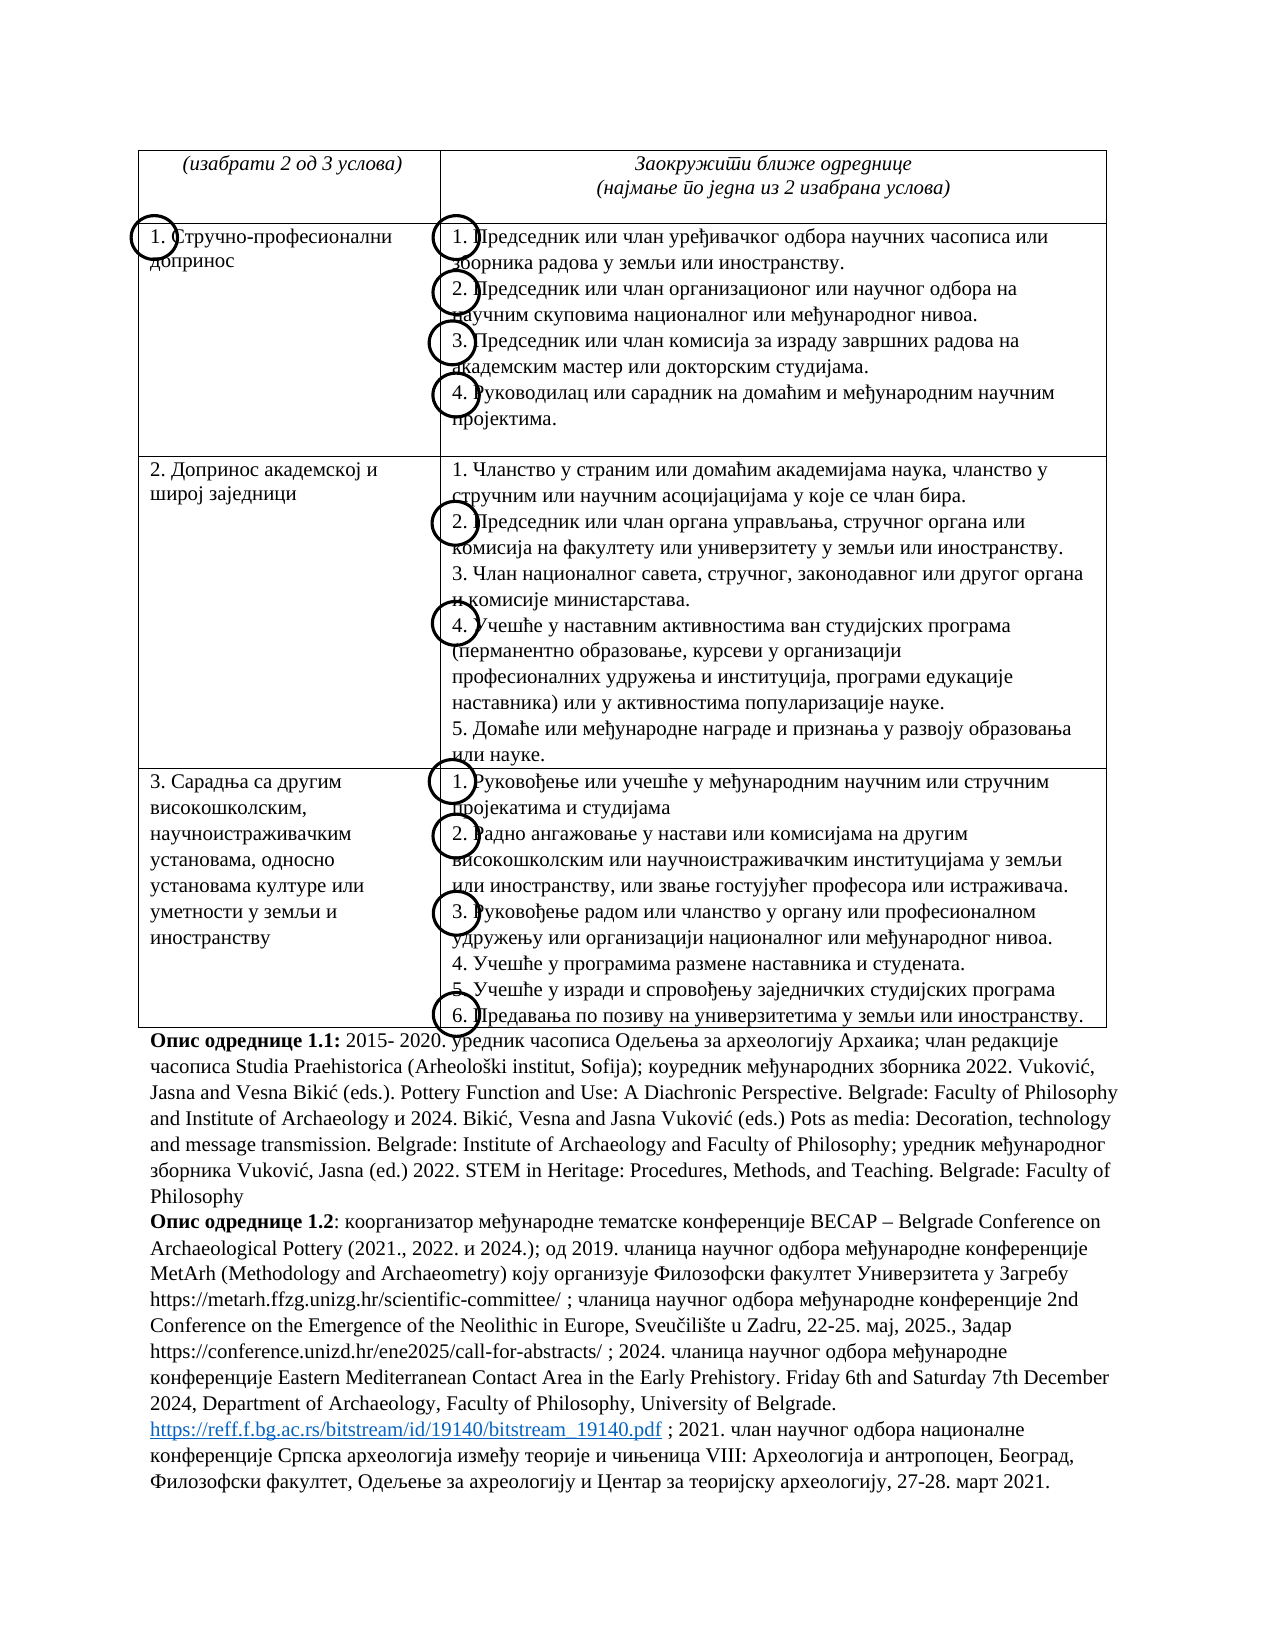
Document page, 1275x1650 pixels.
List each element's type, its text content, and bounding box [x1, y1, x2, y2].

text Опис одреднице 1.1: 2015- 2020. уредник часописа Одељења за археологију Архаика; члан редакције часописа Studia Praehistorica (Arheološki institut, Sofija); коуредник међународних зборника 2022. Vuković, Jasna and Vesna Bikić (eds.). Pottery Function and Use: A Diachronic Perspective. Belgrade: Faculty of Philosophy and Institute of Archaeology и 2024. Bikić, Vesna and Jasna Vuković (eds.) Pots as media: Decoration, technology and message transmission. Belgrade: Institute of Archaeology and Faculty of Philosophy; уредник међународног зборника Vuković, Jasna (ed.) 2022. STEM in Heritage: Procedures, Methods, and Teaching. Belgrade: Faculty of Philosophy [150, 1028, 1125, 1208]
table_cell 3. Сарадња са другим високошколским, научноистраживачким установама, односно установама културе или уметности у земљи и иностранству [139, 769, 440, 1027]
table_cell 1. Руковођење или учешће у међународним научним или стручним пројекатима и студијама 2. Радно ангажовање у настави или комисијама на другим високошколским или научноистраживачким институцијама у земљи или иностранству, или звање гостујућег професора или истраживача. 3. Руковођење радом или чланство у органу или професионалном удружењу или организацији националног или међународног нивоа. 4. Учешће у програмима размене наставника и студената. 5. Учешће у изради и спровођењу заједничких студијских програма 6. Предавања по позиву на универзитетима у земљи или иностранству. [441, 769, 1106, 1027]
table_header Заокружити ближе одреднице (најмање пo једна из 2 изабрана услова) [441, 151, 1106, 223]
table_cell 1. Стручно-професионални допринос [139, 224, 440, 456]
text Опис одреднице 1.2: коорганизатор међународне тематске конференције BECAP – Belgrade Conference on Archaeological Pottery (2021., 2022. и 2024.); од 2019. чланица научног одбора међународне конференције MetArh (Methodology and Archaeometry) коју организује Филозофски факултет Универзитета у Загребу https://metarh.ffzg.unizg.hr/scientific-committee/ ; чланица научног одбора међународне конференције 2nd Conference on the Emergence of the Neolithic in Europe, Sveučilište u Zadru, 22-25. мај, 2025., Задар https://conference.unizd.hr/ene2025/call-for-abstracts/ ; 2024. чланица научног одбора међународне конференције Eastern Mediterranean Contact Area in the Early Prehistory. Friday 6th and Saturday 7th December 2024, Department of Archaeology, Faculty of Philosophy, University of Belgrade. https://reff.f.bg.ac.rs/bitstream/id/19140/bitstream_19140.pdf ; 2021. члан научног одбора националне конференције Српска археологија између теорије и чињеница VIII: Археологија и антропоцен, Београд, Филозофски факултет, Одељење за ахреологију и Центар за теоријску археологију, 27-28. март 2021. [150, 1209, 1125, 1493]
table_cell 1. Председник или члан уређивачког одбора научних часописа или зборника радова у земљи или иностранству. 2. Председник или члан организационог или научног одбора на научним скуповима националног или међународног нивоа. 3. Председник или члан комисија за израду завршних радова на академским мастер или докторским студијама. 4. Руководилац или сарадник на домаћим и међународним научним пројектима. [441, 224, 1106, 456]
table_cell 1. Чланство у страним или домаћим академијама наука, чланство у стручним или научним асоцијацијама у које се члан бира. 2. Председник или члан органа управљања, стручног органа или комисија на факултету или универзитету у земљи или иностранству. 3. Члан националног савета, стручног, законодавног или другог органа и комисије министарстава. 4. Учешће у наставним активностима ван студијских програма (перманентно образовање, курсеви у организацији професионалних удружења и институција, програми едукације наставника) или у активностима популаризације науке. 5. Домаће или међународне награде и признања у развоју образовања или науке. [441, 457, 1106, 768]
table_cell 2. Допринос академској и широј заједници [139, 457, 440, 768]
table_header (изабрати 2 од 3 услова) [139, 151, 440, 223]
